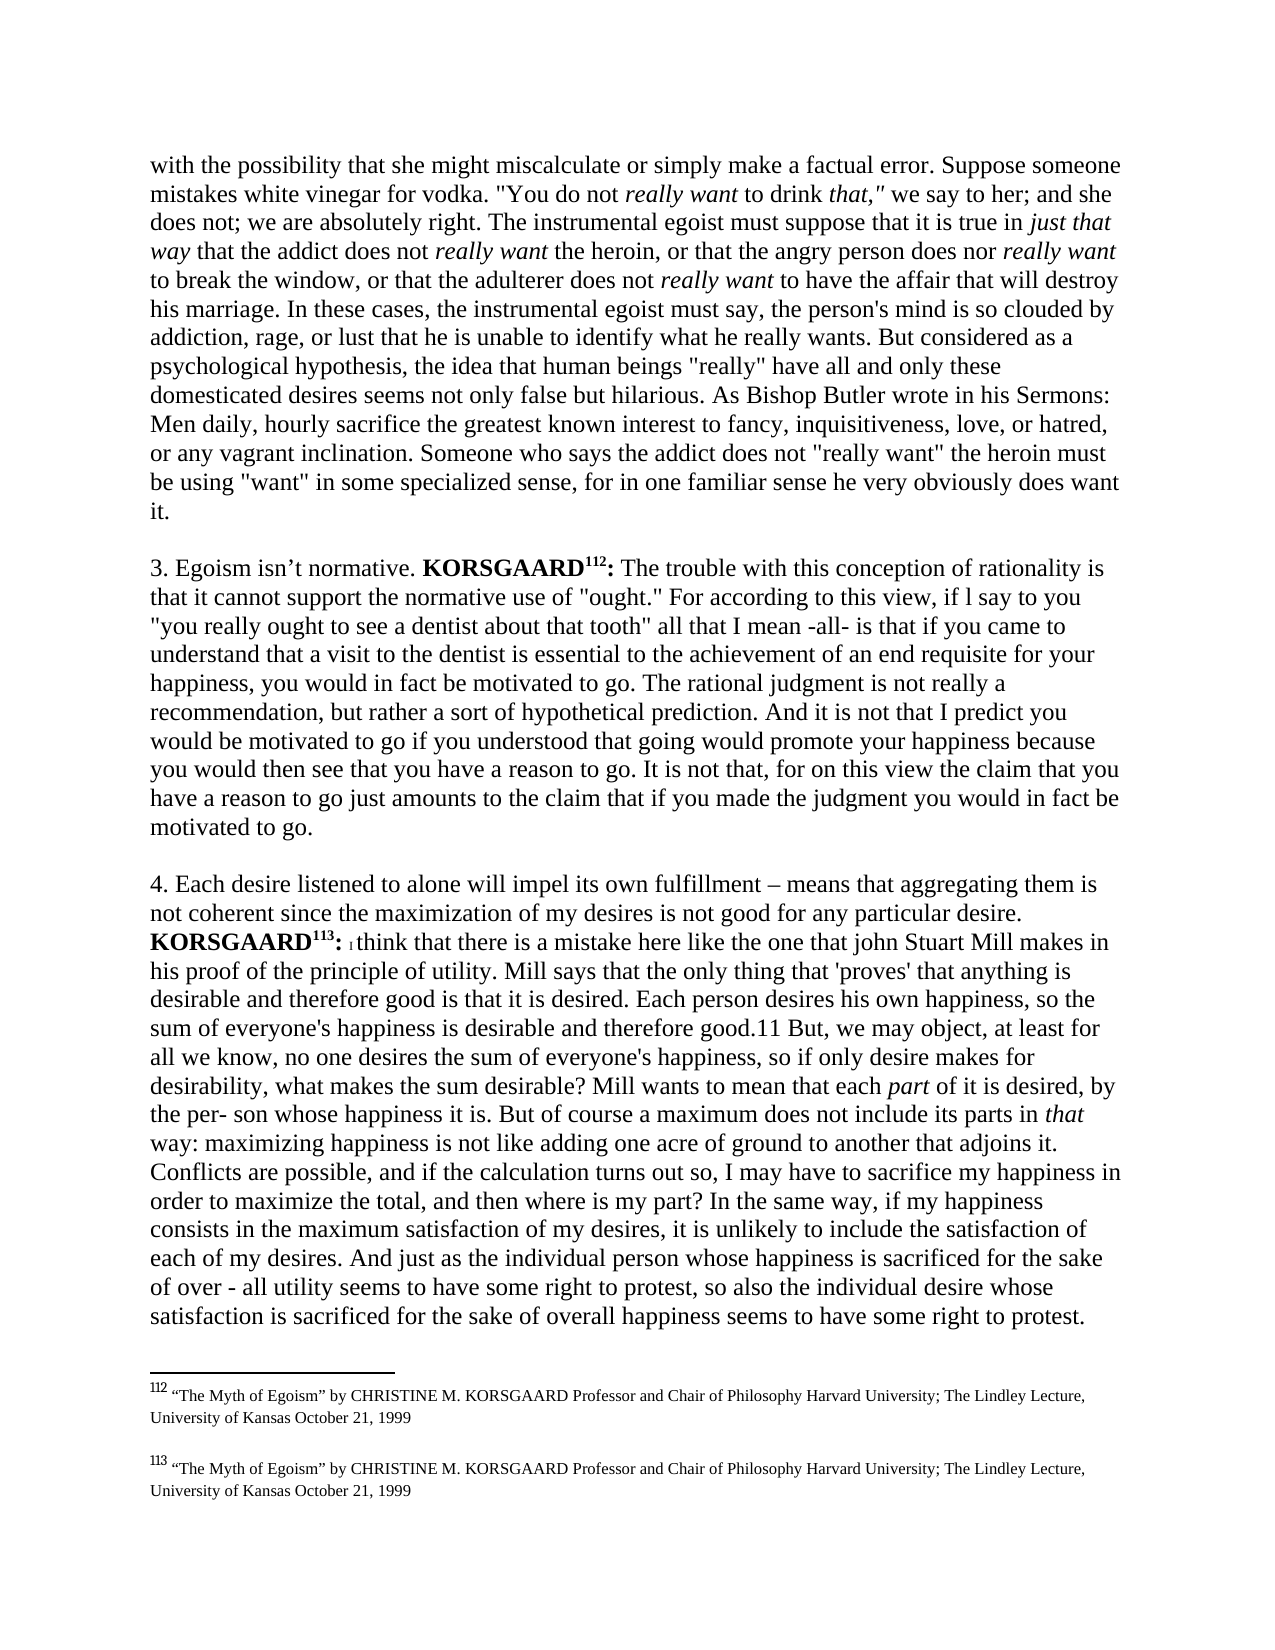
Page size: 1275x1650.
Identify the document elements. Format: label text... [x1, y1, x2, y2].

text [150, 869, 1125, 1329]
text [150, 150, 1125, 524]
text 3. Egoism isn’t normative. KORSGAARD: The trouble with this conception of rationality is that it cannot support the normative use of "ought." For according to this view, if l say to you "you really ought to see a dentist about that tooth" all that I mean -all- is that if you came to understand that a visit to the dentist is essential to the achievement of an end requisite for your happiness, you would in fact be motivated to go. The rational judgment is not really a recommendation, but rather a sort of hypothetical prediction. And it is not that I predict you would be motivated to go if you understood that going would promote your happiness because you would then see that you have a reason to go. It is not that, for on this view the claim that you have a reason to go just amounts to the claim that if you made the judgment you would in fact be motivated to go. [150, 553, 1125, 841]
